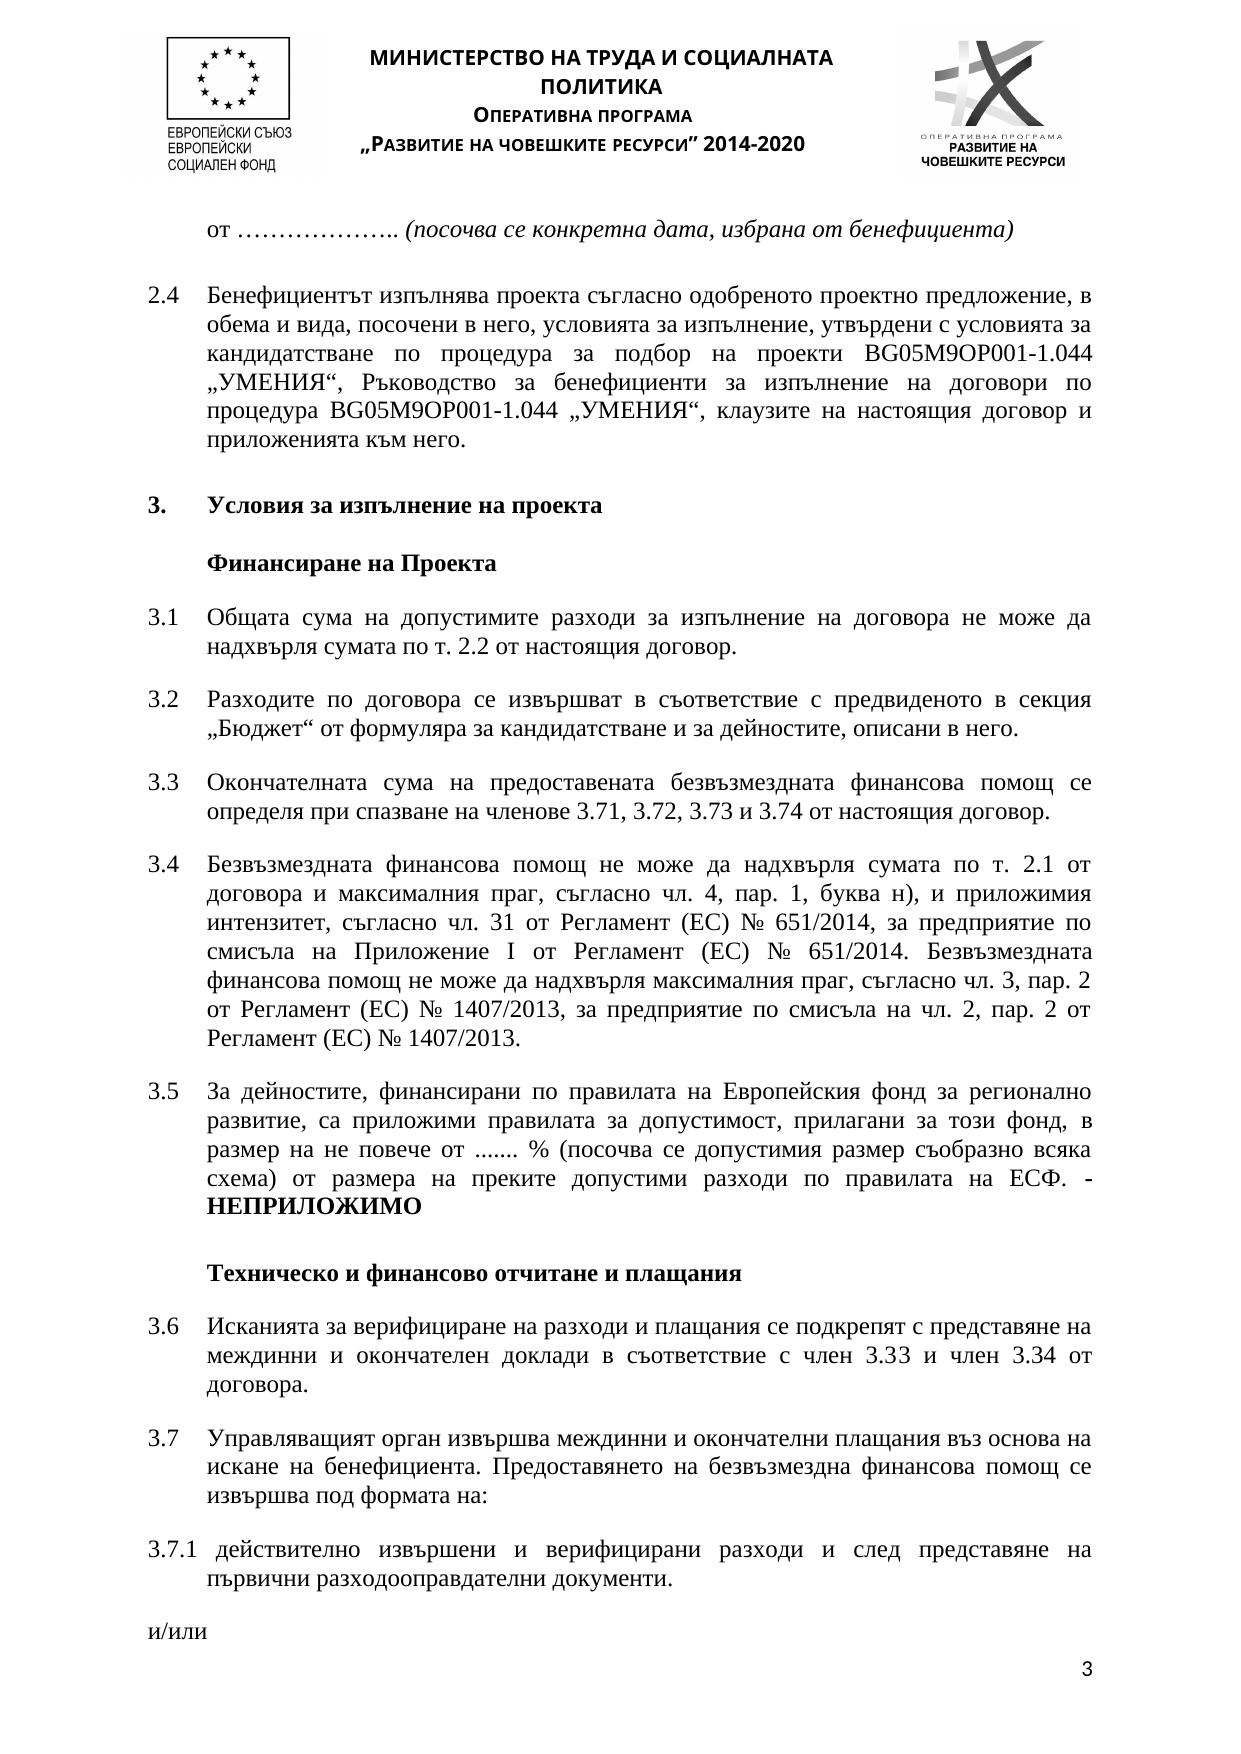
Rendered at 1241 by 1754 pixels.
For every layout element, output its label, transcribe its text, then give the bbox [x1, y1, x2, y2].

text 3.1 Общата сума на допустимите разходи за изпълнение на договора не може да надхвърля сумата по т. 2.2 от настоящия договор. [148, 602, 1093, 659]
text 3.3 Окончателната сума на предоставената безвъзмездната финансова помощ се определя при спазване на членове 3.71, 3.72, 3.73 и 3.74 от настоящия договор. [148, 767, 1093, 824]
text 3.7 Управляващият орган извършва междинни и окончателни плащания въз основа на искане на бенефициента. Предоставянето на безвъзмездна финансова помощ се извършва под формата на: [148, 1423, 1093, 1509]
text и/или [148, 1616, 1093, 1645]
text 3.5 За дейностите, финансирани по правилата на Европейския фонд за регионално развитие, са приложими правилата за допустимост, прилагани за този фонд, в размер на не повече от ....... % (посочва се допустимия размер съобразно всяка схема) от размера на преките допустими разходи по правилата на EСФ. - НЕПРИЛОЖИМО [148, 1076, 1093, 1220]
picture [121, 32, 334, 183]
picture [897, 22, 1082, 180]
text от ……………….. (посочва се конкретна дата, избрана от бенефициента) [207, 214, 1093, 243]
list Условия за изпълнение на проекта [148, 490, 1093, 519]
text 3.7.1 действително извършени и верифицирани разходи и след представяне на първични разходооправдателни документи. [148, 1534, 1093, 1591]
text 3.4 Безвъзмездната финансова помощ не може да надхвърля сумата по т. 2.1 от договора и максималния праг, съгласно чл. 4, пар. 1, буква н), и приложимия интензитет, съгласно чл. 31 от Регламент (ЕС) № 651/2014, за предприятие по смисъла на Приложение І от Регламент (ЕС) № 651/2014. Безвъзмездната финансова помощ не може да надхвърля максималния праг, съгласно чл. 3, пар. 2 от Регламент (ЕС) № 1407/2013, за предприятие по смисъла на чл. 2, пар. 2 от Регламент (ЕС) № 1407/2013. [148, 849, 1093, 1051]
text 3.2 Разходите по договора се извършват в съответствие с предвиденото в секция „Бюджет“ от формуляра за кандидатстване и за дейностите, описани в него. [148, 684, 1093, 742]
text Финансиране на Проекта [207, 548, 1093, 577]
text 2.4 Бенефициентът изпълнява проекта съгласно одобреното проектно предложение, в обема и вида, посочени в него, условията за изпълнение, утвърдени с условията за кандидатстване по процедура за подбор на проекти BG05M9OP001-1.044 „УМЕНИЯ“, Ръководство за бенефициенти за изпълнение на договори по процедура BG05M9OP001-1.044 „УМЕНИЯ“, клаузите на настоящия договор и приложенията към него. [148, 280, 1093, 453]
text Техническо и финансово отчитане и плащания [148, 1258, 1093, 1286]
text 3.6 Исканията за верифициране на разходи и плащания се подкрепят с представяне на междинни и окончателен доклади в съответствие с член 3.33 и член 3.34 от договора. [148, 1311, 1093, 1398]
